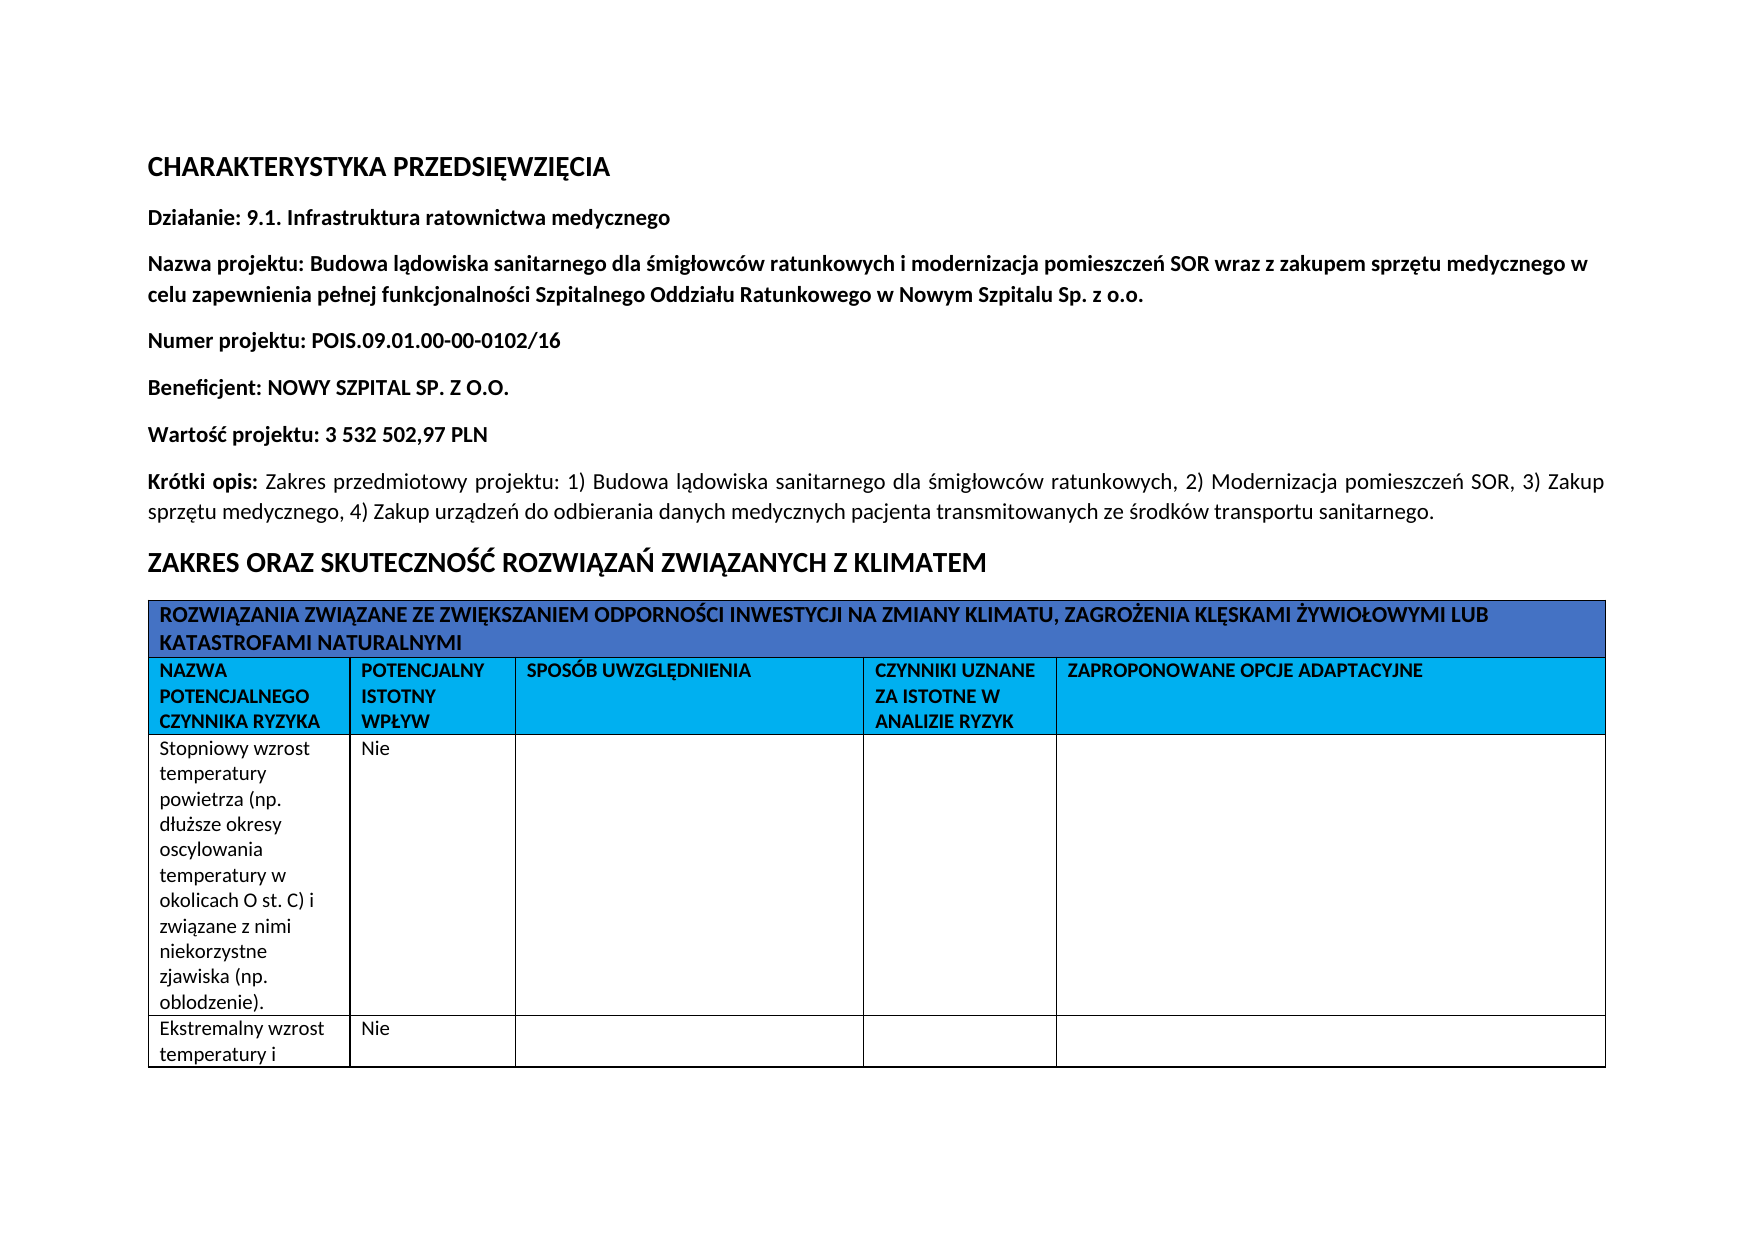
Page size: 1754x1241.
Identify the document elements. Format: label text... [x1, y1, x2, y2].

text Krótki opis: Zakres przedmiotowy projektu: 1) Budowa lądowiska sanitarnego dla śmigłowców ratunkowych, 2) Modernizacja pomieszczeń SOR, 3) Zakup sprzętu medycznego, 4) Zakup urządzeń do odbierania danych medycznych pacjenta transmitowanych ze środków transportu sanitarnego. [148, 467, 1606, 526]
text Numer projektu: POIS.09.01.00-00-0102/16 [148, 327, 1606, 355]
table_cell [1057, 1016, 1605, 1066]
text Działanie: 9.1. Infrastruktura ratownictwa medycznego [148, 203, 1606, 231]
table_cell SPOSÓB UWZGLĘDNIENIA [516, 658, 863, 734]
table_cell [516, 735, 863, 1014]
table_cell POTENCJALNY ISTOTNY WPŁYW [351, 658, 515, 734]
text ZAKRES ORAZ SKUTECZNOŚĆ ROZWIĄZAŃ ZWIĄZANYCH Z KLIMATEM [148, 544, 1606, 580]
text Nazwa projektu: Budowa lądowiska sanitarnego dla śmigłowców ratunkowych i modernizacja pomieszczeń SOR wraz z zakupem sprzętu medycznego w celu zapewnienia pełnej funkcjonalności Szpitalnego Oddziału Ratunkowego w Nowym Szpitalu Sp. z o.o. [148, 249, 1606, 308]
text Wartość projektu: 3 532 502,97 PLN [148, 420, 1606, 448]
table_cell ZAPROPONOWANE OPCJE ADAPTACYJNE [1057, 658, 1605, 734]
table_cell Nie [351, 735, 515, 1014]
text Beneficjent: NOWY SZPITAL SP. Z O.O. [148, 373, 1606, 402]
table_cell [1057, 735, 1605, 1014]
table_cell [149, 1016, 349, 1066]
table_cell [864, 735, 1056, 1014]
text CHARAKTERYSTYKA PRZEDSIĘWZIĘCIA [148, 148, 1606, 183]
table_cell [864, 1016, 1056, 1066]
table_cell Nie [351, 1016, 515, 1066]
table_cell Stopniowy wzrost temperatury powietrza (np. dłuższe okresy oscylowania temperatury w okolicach O st. C) i związane z nimi niekorzystne zjawiska (np. oblodzenie). [149, 735, 349, 1014]
table_cell NAZWA POTENCJALNEGO CZYNNIKA RYZYKA [149, 658, 349, 734]
table_cell [516, 1016, 863, 1066]
table_header ROZWIĄZANIA ZWIĄZANE ZE ZWIĘKSZANIEM ODPORNOŚCI INWESTYCJI NA ZMIANY KLIMATU, ZAGROŻENIA KLĘSKAMI ŻYWIOŁOWYMI LUB KATASTROFAMI NATURALNYMI [149, 601, 1605, 657]
table_cell CZYNNIKI UZNANE ZA ISTOTNE W ANALIZIE RYZYK [864, 658, 1056, 734]
